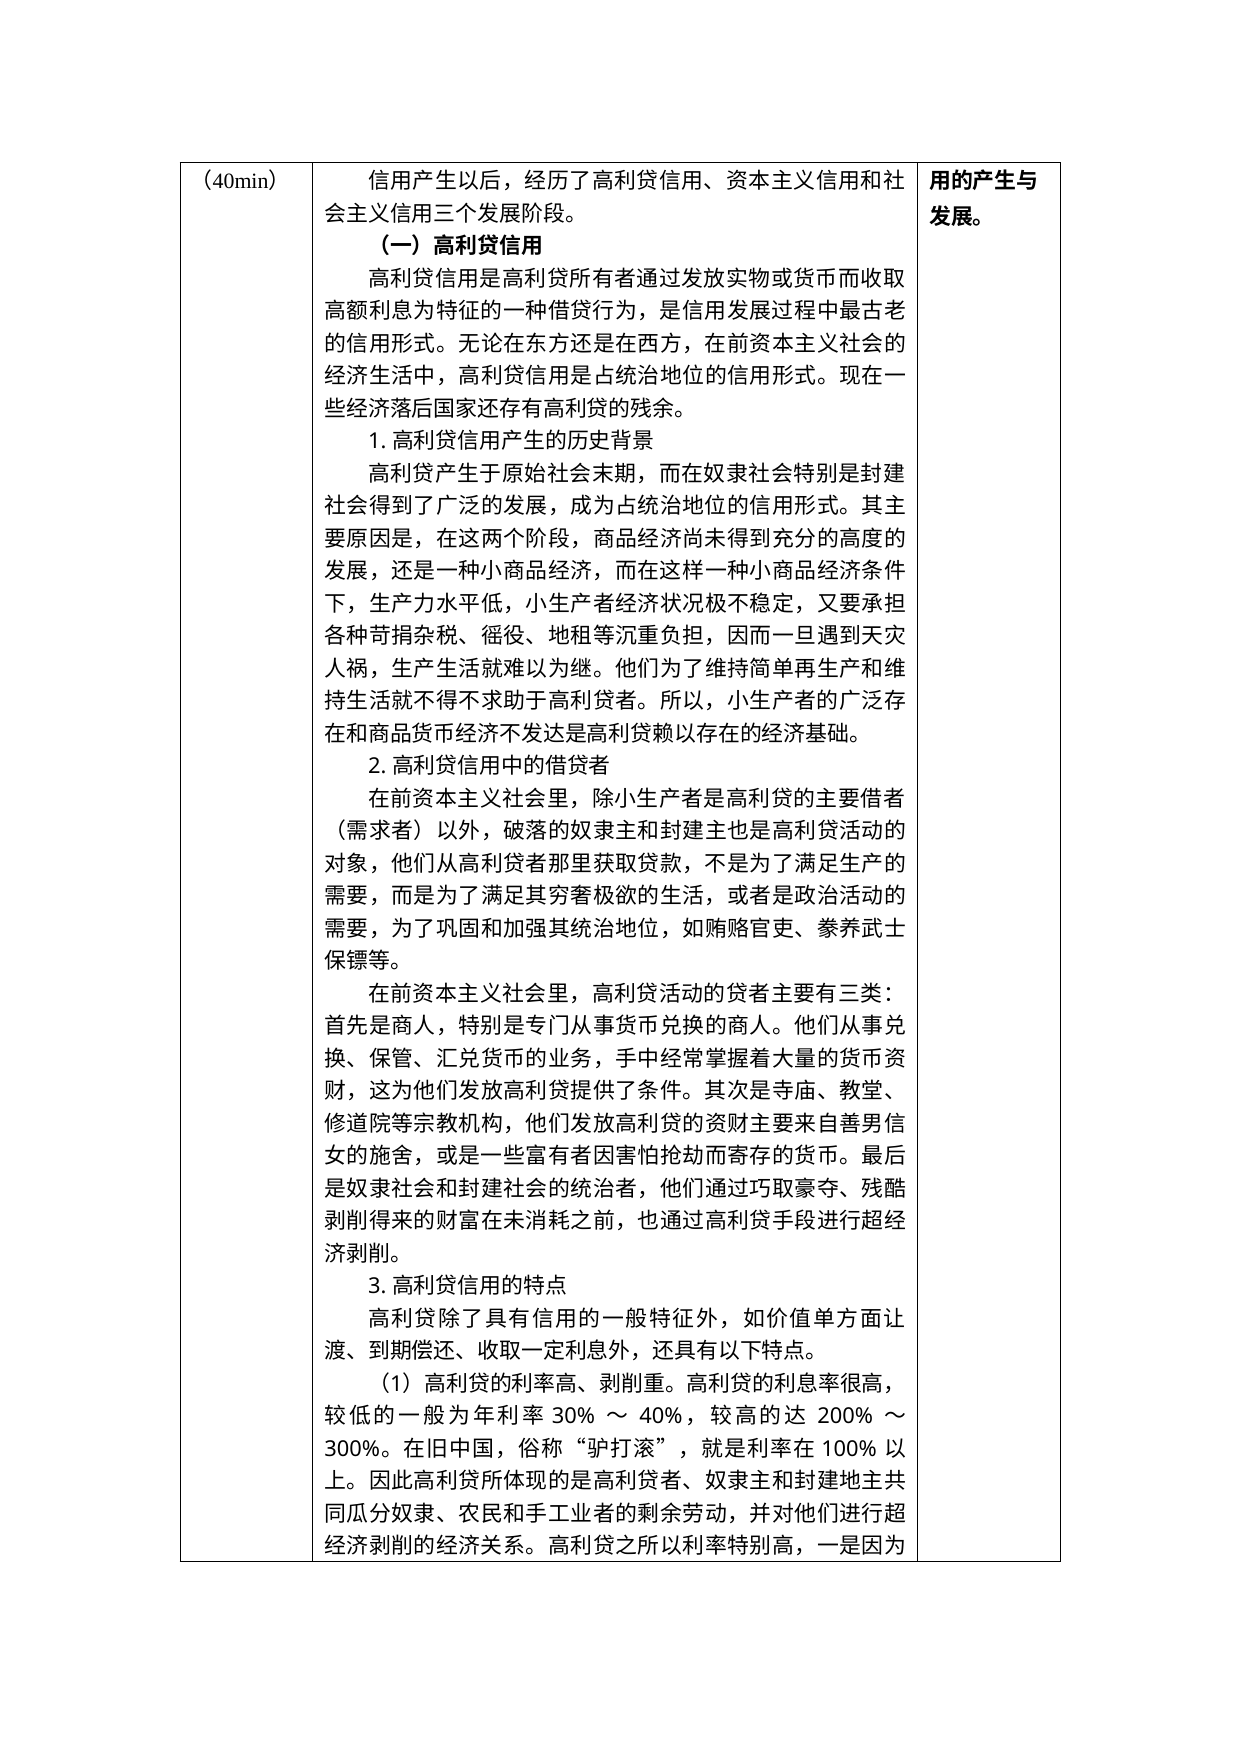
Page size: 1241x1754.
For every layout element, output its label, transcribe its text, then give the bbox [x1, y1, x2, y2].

table_cell 知识讲解 （40min） [181, 163, 312, 1561]
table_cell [313, 163, 917, 1561]
table_cell 通过教师讲解，了解信用的产生与发展。 [918, 163, 1060, 1561]
